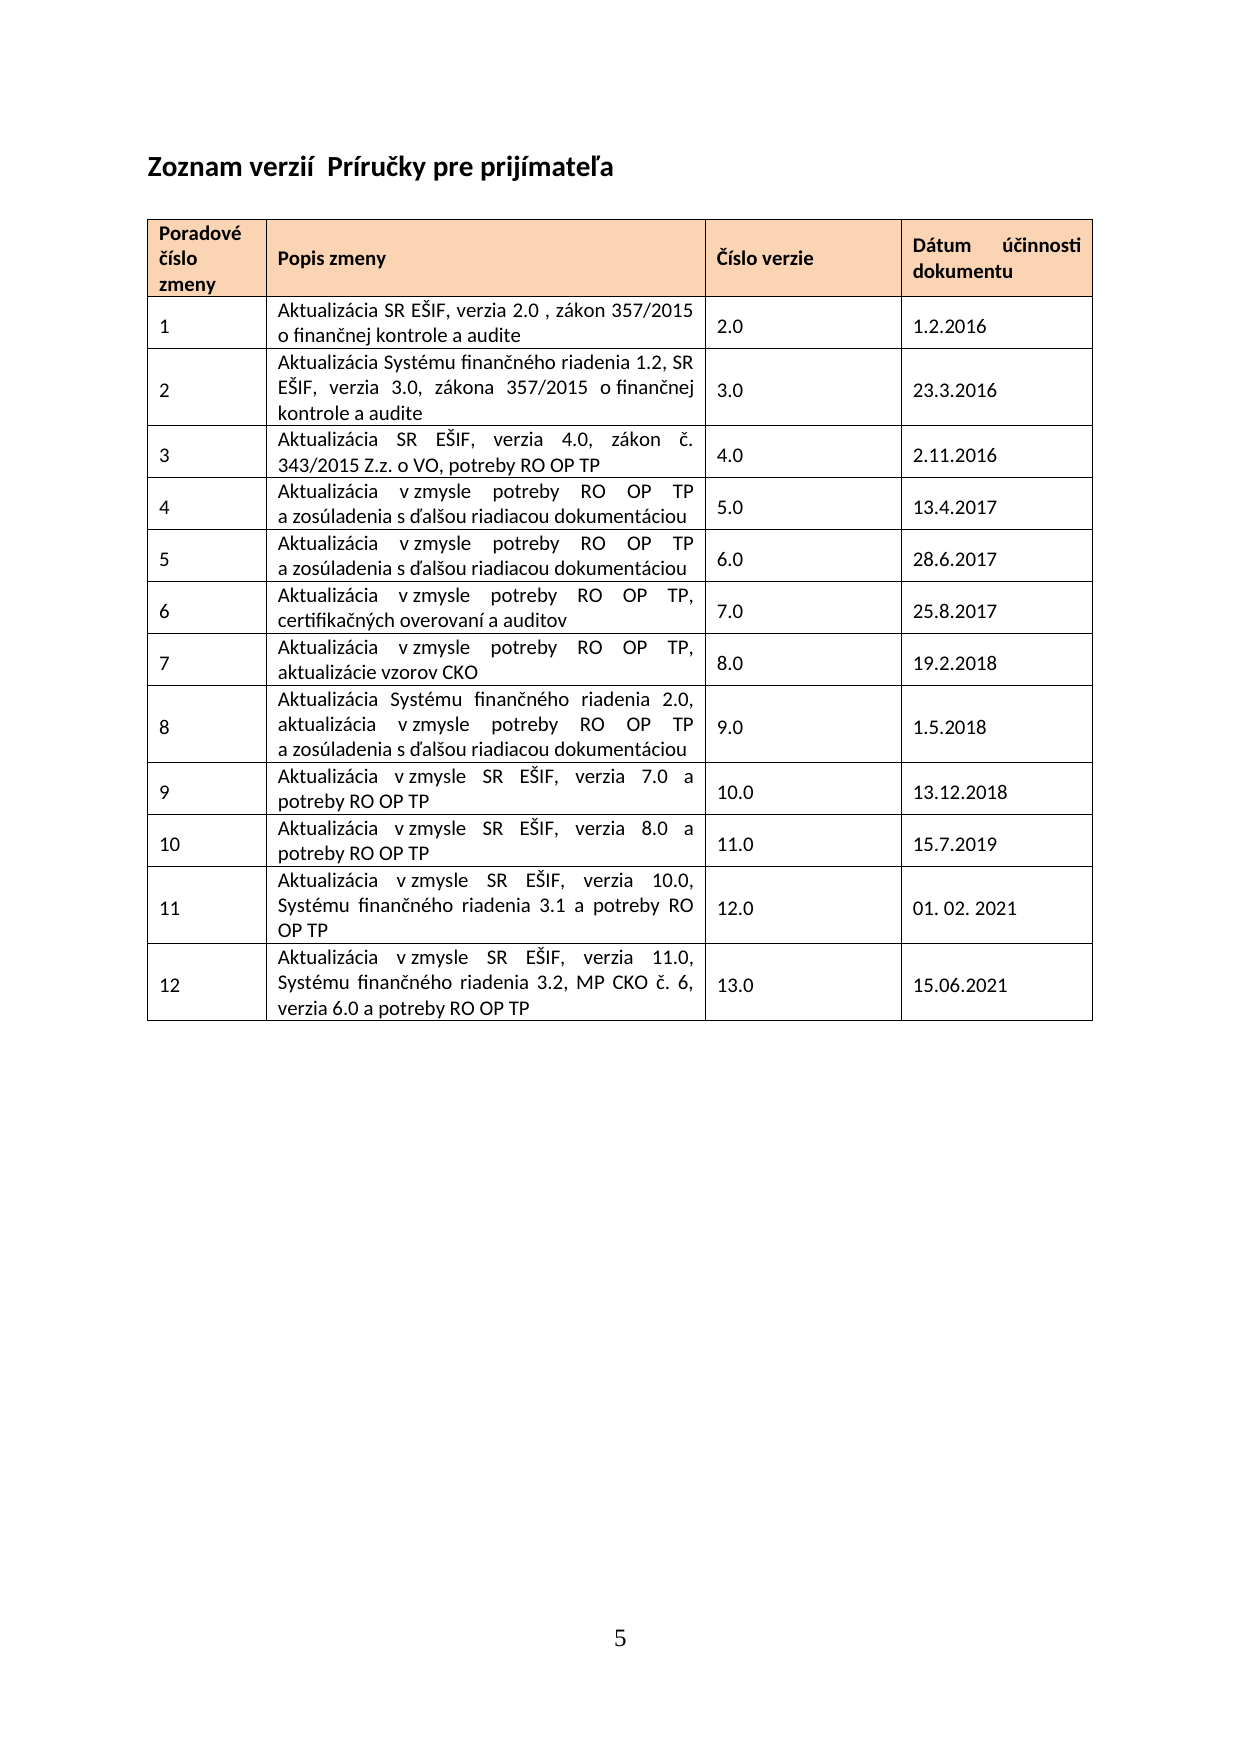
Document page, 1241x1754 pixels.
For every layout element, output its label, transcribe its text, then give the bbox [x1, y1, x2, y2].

table_cell 10 [148, 815, 266, 866]
table_cell 1.5.2018 [902, 686, 1092, 762]
table_cell 01. 02. 2021 [902, 867, 1092, 943]
table_cell Aktualizácia SR EŠIF, verzia 2.0 , zákon 357/2015 o finančnej kontrole a audite [267, 297, 705, 348]
table_cell Aktualizácia Systému finančného riadenia 1.2, SR EŠIF, verzia 3.0, zákona 357/2015 o finančnej kontrole a audite [267, 349, 705, 425]
table_cell Aktualizácia v zmysle potreby RO OP TP a zosúladenia s ďalšou riadiacou dokumentáciou [267, 478, 705, 529]
table_cell 11 [148, 867, 266, 943]
table_cell 12 [148, 944, 266, 1020]
table_cell 9 [148, 763, 266, 814]
table_header Poradové číslo zmeny [148, 220, 266, 296]
table_cell 6.0 [706, 530, 901, 581]
table_cell 5 [148, 530, 266, 581]
table_cell 2.11.2016 [902, 426, 1092, 477]
table_cell 2.0 [706, 297, 901, 348]
table_cell Aktualizácia v zmysle potreby RO OP TP, aktualizácie vzorov CKO [267, 634, 705, 685]
table_cell 7.0 [706, 582, 901, 633]
table_header Dátum účinnosti dokumentu [902, 220, 1092, 296]
table_cell 11.0 [706, 815, 901, 866]
table_cell 6 [148, 582, 266, 633]
table_cell 3 [148, 426, 266, 477]
table_header Popis zmeny [267, 220, 705, 296]
table_cell Aktualizácia Systému finančného riadenia 2.0, aktualizácia v zmysle potreby RO OP TP a zosúladenia s ďalšou riadiacou dokumentáciou [267, 686, 705, 762]
table_cell Aktualizácia v zmysle SR EŠIF, verzia 7.0 a potreby RO OP TP [267, 763, 705, 814]
table_cell 1 [148, 297, 266, 348]
table_cell 10.0 [706, 763, 901, 814]
table_cell Aktualizácia v zmysle potreby RO OP TP a zosúladenia s ďalšou riadiacou dokumentáciou [267, 530, 705, 581]
table_cell 23.3.2016 [902, 349, 1092, 425]
table_cell 12.0 [706, 867, 901, 943]
table_cell 15.7.2019 [902, 815, 1092, 866]
table_cell 8 [148, 686, 266, 762]
table_cell 1.2.2016 [902, 297, 1092, 348]
table_cell Aktualizácia v zmysle SR EŠIF, verzia 11.0, Systému finančného riadenia 3.2, MP CKO č. 6, verzia 6.0 a potreby RO OP TP [267, 944, 705, 1020]
table_cell 8.0 [706, 634, 901, 685]
table_cell 4 [148, 478, 266, 529]
table_cell 13.12.2018 [902, 763, 1092, 814]
table_cell 5.0 [706, 478, 901, 529]
table_cell 4.0 [706, 426, 901, 477]
table_cell 3.0 [706, 349, 901, 425]
table_cell 13.0 [706, 944, 901, 1020]
table_cell 28.6.2017 [902, 530, 1092, 581]
table_cell 15.06.2021 [902, 944, 1092, 1020]
table_cell 13.4.2017 [902, 478, 1092, 529]
table_cell Aktualizácia v zmysle potreby RO OP TP, certifikačných overovaní a auditov [267, 582, 705, 633]
table_cell 9.0 [706, 686, 901, 762]
table_cell Aktualizácia v zmysle SR EŠIF, verzia 8.0 a potreby RO OP TP [267, 815, 705, 866]
table_cell 19.2.2018 [902, 634, 1092, 685]
table_cell Aktualizácia SR EŠIF, verzia 4.0, zákon č. 343/2015 Z.z. o VO, potreby RO OP TP [267, 426, 705, 477]
table_header Číslo verzie [706, 220, 901, 296]
table_cell 2 [148, 349, 266, 425]
table_cell 25.8.2017 [902, 582, 1092, 633]
text Zoznam verzií Príručky pre prijímateľa [148, 148, 1093, 183]
table_cell Aktualizácia v zmysle SR EŠIF, verzia 10.0, Systému finančného riadenia 3.1 a potreby RO OP TP [267, 867, 705, 943]
table_cell 7 [148, 634, 266, 685]
